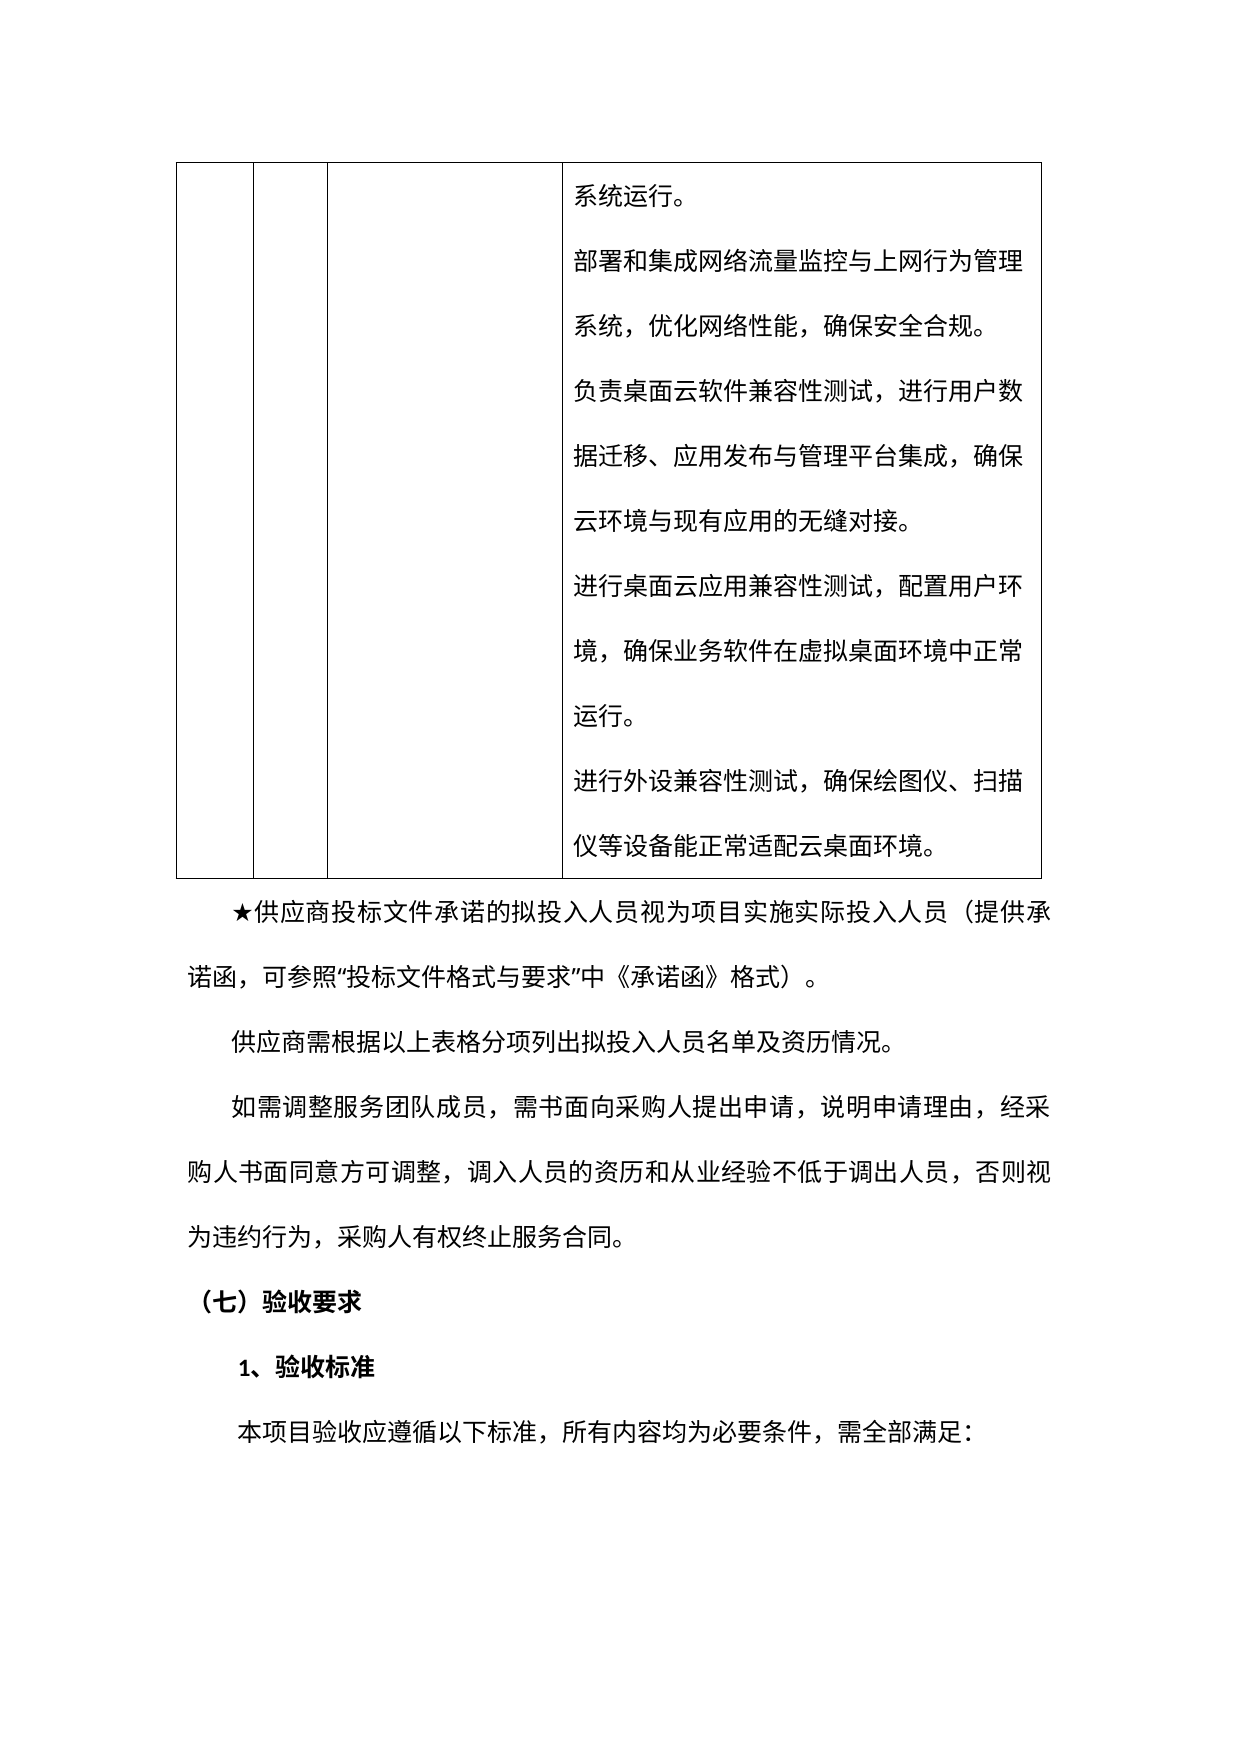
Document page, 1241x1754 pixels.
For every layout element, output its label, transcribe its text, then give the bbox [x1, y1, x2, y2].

text （七）验收要求 [187, 1269, 1053, 1334]
text ★供应商投标文件承诺的拟投入人员视为项目实施实际投入人员（提供承诺函，可参照“投标文件格式与要求”中《承诺函》格式）。 [187, 879, 1053, 1009]
text 供应商需根据以上表格分项列出拟投入人员名单及资历情况。 [187, 1009, 1053, 1074]
text 1、验收标准 [187, 1334, 1053, 1399]
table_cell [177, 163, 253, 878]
text 本项目验收应遵循以下标准，所有内容均为必要条件，需全部满足： [187, 1399, 1053, 1464]
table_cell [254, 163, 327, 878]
text 如需调整服务团队成员，需书面向采购人提出申请，说明申请理由，经采购人书面同意方可调整，调入人员的资历和从业经验不低于调出人员，否则视为违约行为，采购人有权终止服务合同。 [187, 1074, 1053, 1269]
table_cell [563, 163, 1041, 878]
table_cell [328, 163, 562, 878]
